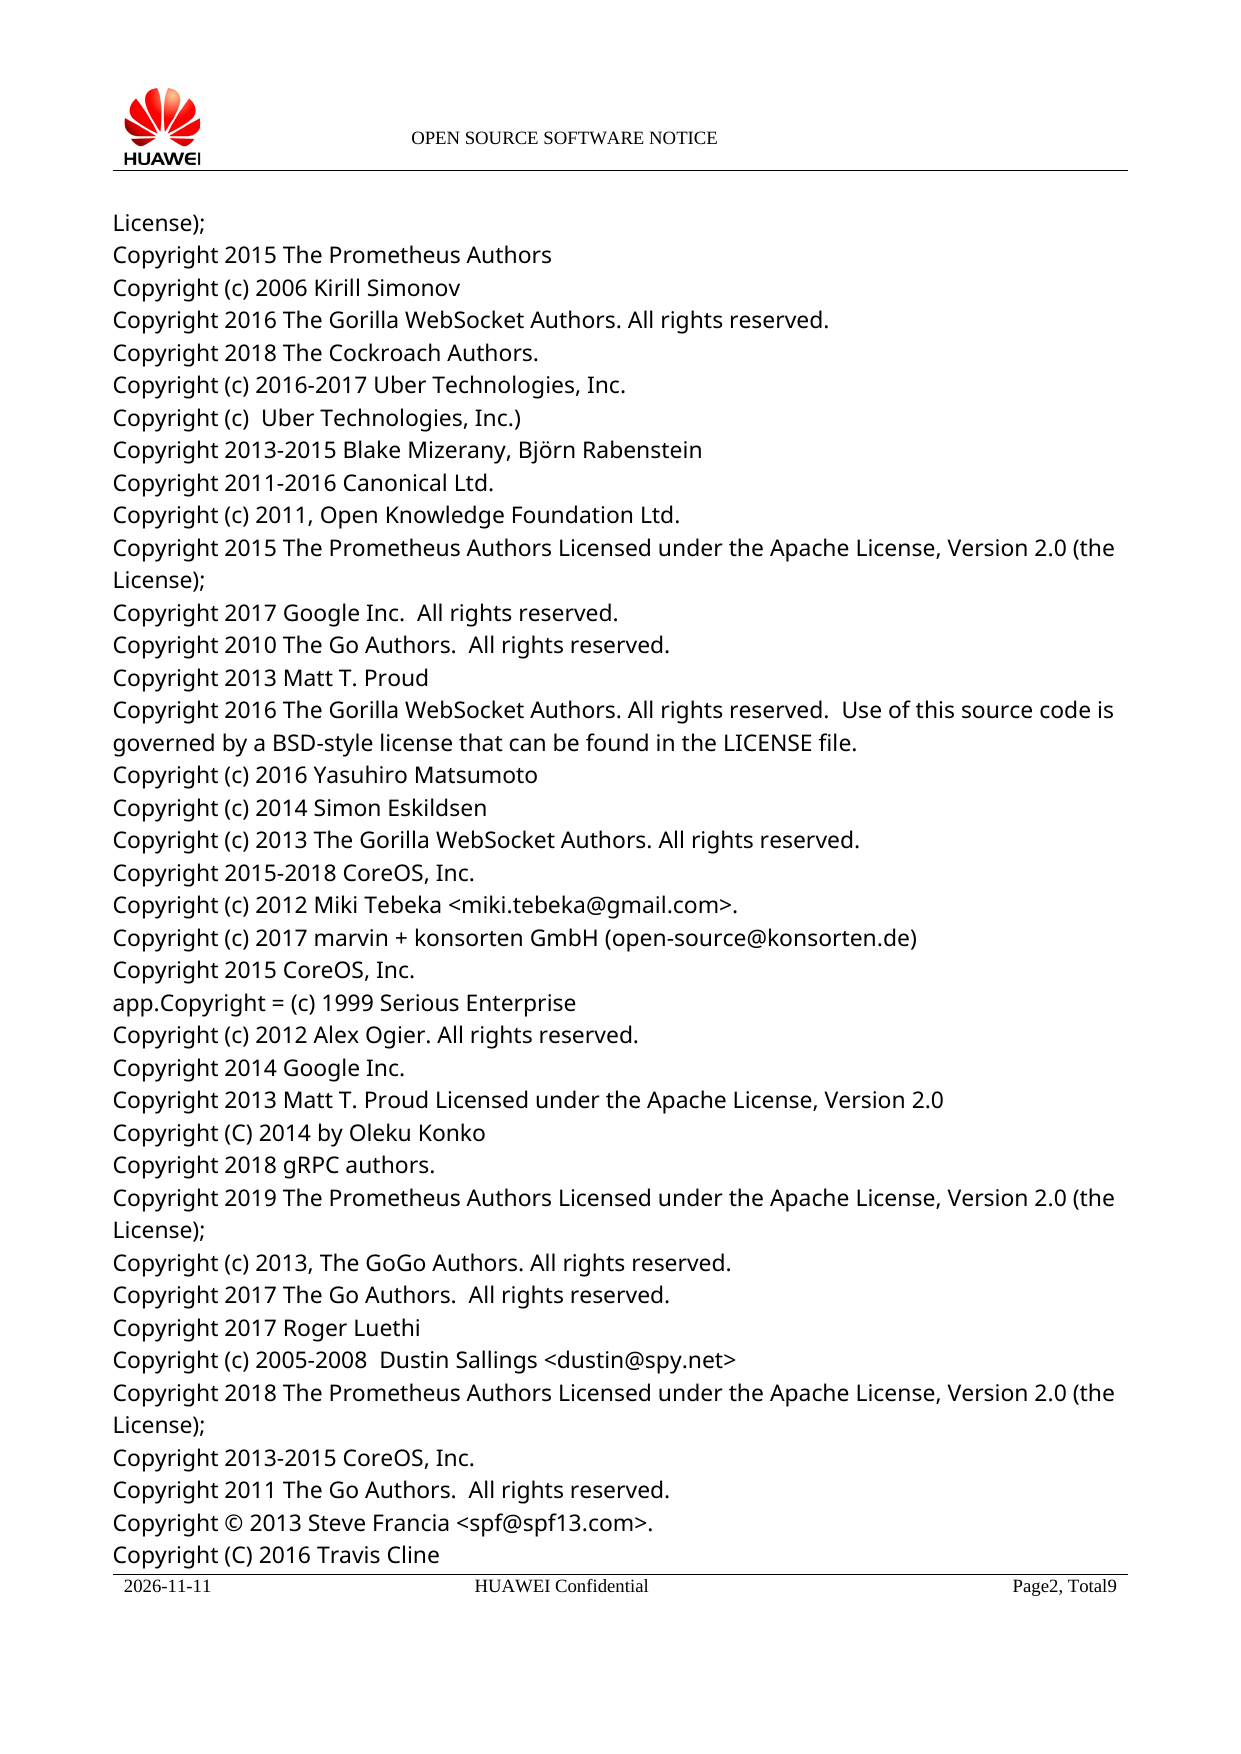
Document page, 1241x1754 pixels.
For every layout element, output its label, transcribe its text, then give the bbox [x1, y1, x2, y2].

picture [124, 88, 201, 165]
